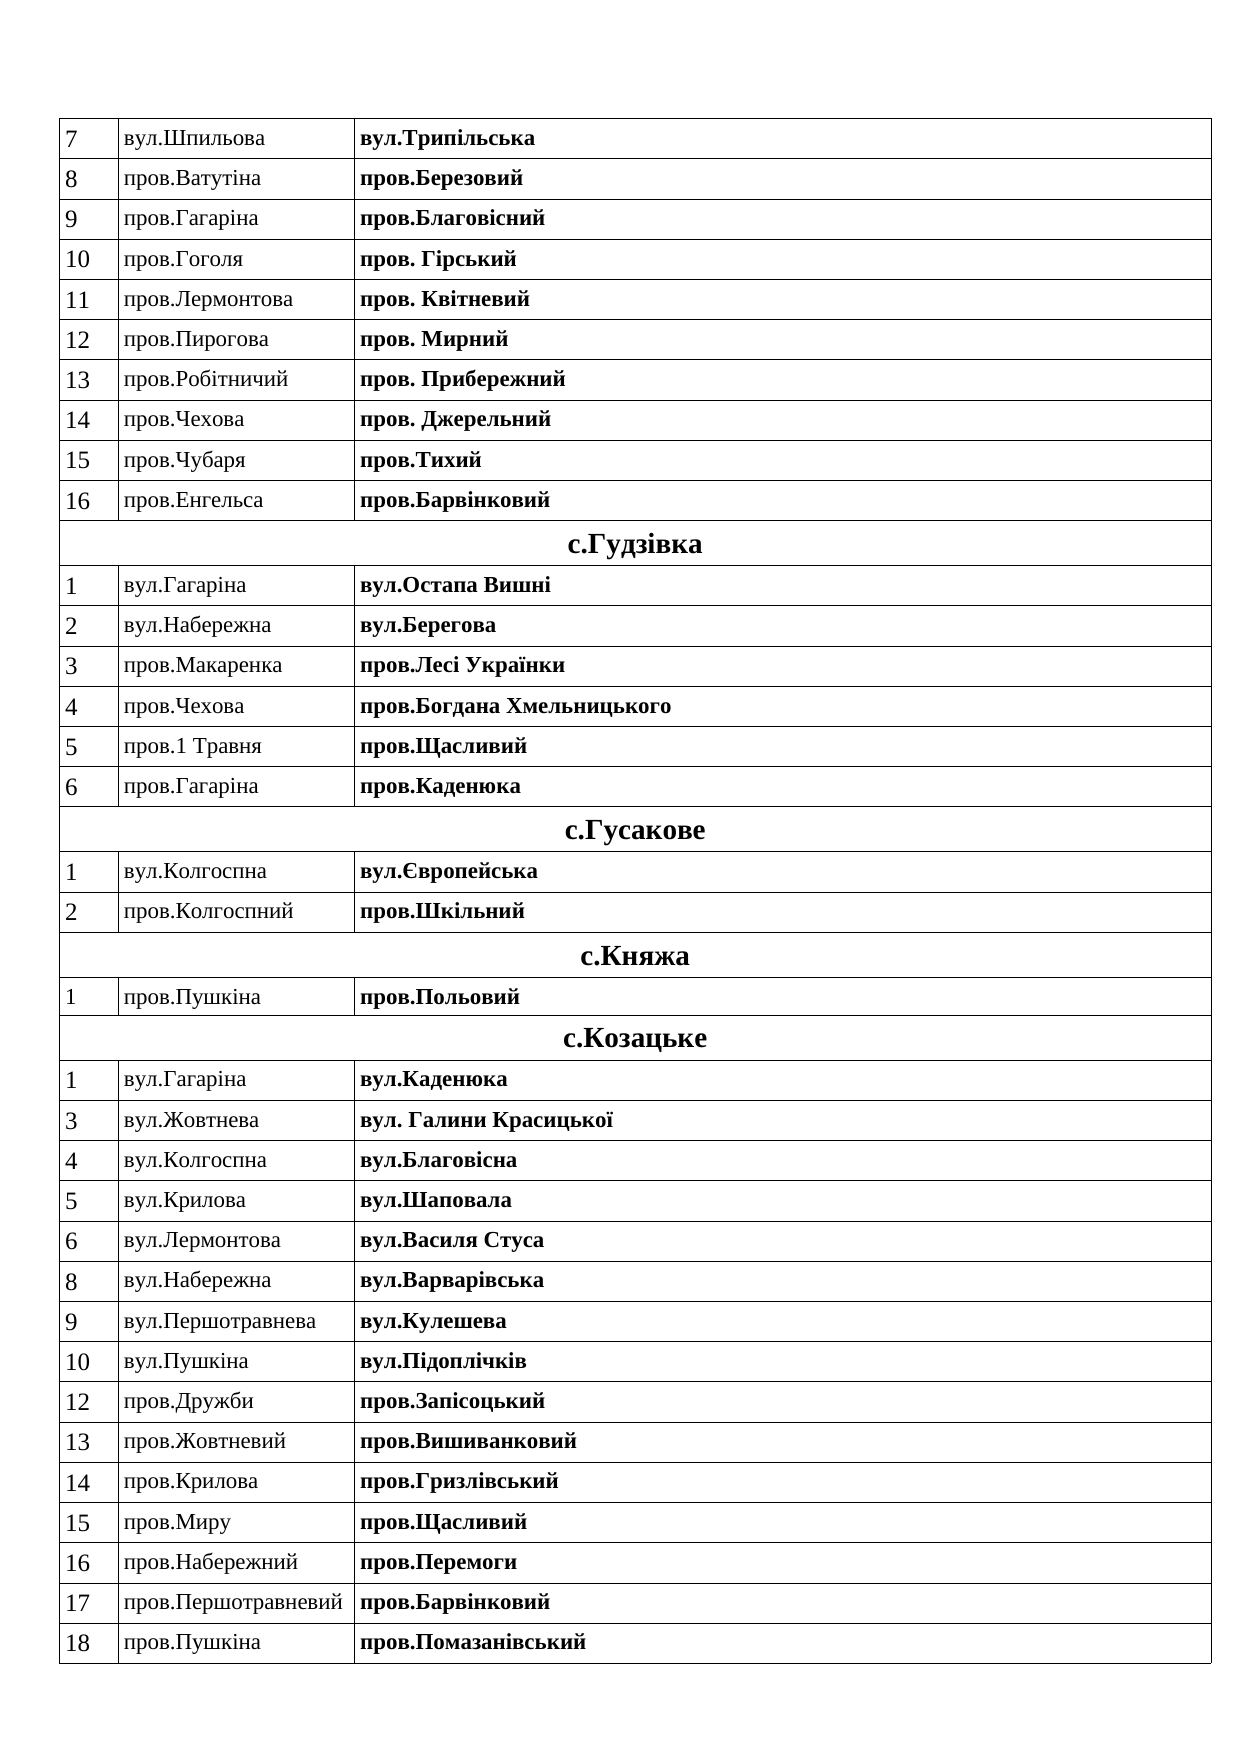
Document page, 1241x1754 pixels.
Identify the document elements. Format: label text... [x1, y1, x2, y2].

table_cell вул.Василя Стуса [355, 1222, 1211, 1261]
table_cell пров.Енгельса [119, 481, 354, 520]
table_cell 1 [60, 1061, 118, 1100]
table_cell пров.Помазанівський [355, 1624, 1211, 1663]
table_cell пров.Макаренка [119, 647, 354, 686]
table_cell пров.Барвінковий [355, 1584, 1211, 1623]
table_cell пров.Щасливий [355, 1503, 1211, 1542]
table_cell пров.Чехова [119, 401, 354, 440]
table_cell вул.Кулешева [355, 1302, 1211, 1341]
table_cell пров.Лермонтова [119, 280, 354, 319]
table_cell 18 [60, 1624, 118, 1663]
table_cell пров.Щасливий [355, 727, 1211, 766]
table_cell пров.Першотравневий [119, 1584, 354, 1623]
table_cell пров.Пушкіна [119, 1624, 354, 1663]
table_cell пров.Гоголя [119, 240, 354, 279]
table_cell 16 [60, 481, 118, 520]
table_cell пров.Ватутіна [119, 159, 354, 198]
table_cell вул.Остапа Вишні [355, 566, 1211, 605]
table_cell 4 [60, 687, 118, 726]
table_cell 3 [60, 647, 118, 686]
table_cell пров.Миру [119, 1503, 354, 1542]
table_cell 10 [60, 1342, 118, 1381]
table_cell 11 [60, 280, 118, 319]
table_cell 6 [60, 1222, 118, 1261]
table_cell 7 [60, 119, 118, 158]
table_cell 8 [60, 1262, 118, 1301]
table_cell 9 [60, 200, 118, 239]
table_cell 17 [60, 1584, 118, 1623]
table_cell 4 [60, 1141, 118, 1180]
table_cell пров.Запісоцький [355, 1382, 1211, 1422]
table_cell вул. Галини Красицької [355, 1101, 1211, 1140]
table_cell 5 [60, 727, 118, 766]
table_cell пров.Лесі Українки [355, 647, 1211, 686]
table_cell пров.Благовісний [355, 200, 1211, 239]
table_cell 2 [60, 893, 118, 932]
table_cell пров.Гризлівський [355, 1463, 1211, 1502]
table_cell вул.Гагаріна [119, 1061, 354, 1100]
table_cell пров. Гірський [355, 240, 1211, 279]
table_cell 10 [60, 240, 118, 279]
table_cell 15 [60, 1503, 118, 1542]
table_cell вул.Варварівська [355, 1262, 1211, 1301]
table_cell пров.Колгоспний [119, 893, 354, 932]
table_cell вул.Першотравнева [119, 1302, 354, 1341]
table_cell вул.Каденюка [355, 1061, 1211, 1100]
table_cell пров.Гагаріна [119, 767, 354, 806]
table_cell вул.Жовтнева [119, 1101, 354, 1140]
table_cell 6 [60, 767, 118, 806]
table_cell пров.Пирогова [119, 320, 354, 359]
table_cell пров. Квітневий [355, 280, 1211, 319]
table_cell пров.Пушкіна [119, 978, 354, 1015]
table_cell вул.Набережна [119, 1262, 354, 1301]
table_cell пров.Березовий [355, 159, 1211, 198]
table_cell пров.Барвінковий [355, 481, 1211, 520]
table_cell с.Княжа [60, 933, 1211, 977]
table_cell пров.Жовтневий [119, 1423, 354, 1462]
table_cell вул.Колгоспна [119, 1141, 354, 1180]
table_cell пров. Мирний [355, 320, 1211, 359]
table_cell вул.Європейська [355, 852, 1211, 892]
table_cell 1 [60, 852, 118, 892]
table_cell вул.Набережна [119, 606, 354, 646]
table_cell вул.Трипільська [355, 119, 1211, 158]
table_cell 13 [60, 360, 118, 399]
table_cell пров.Вишиванковий [355, 1423, 1211, 1462]
table_cell пров.Гагаріна [119, 200, 354, 239]
table_cell 13 [60, 1423, 118, 1462]
table_cell вул.Лермонтова [119, 1222, 354, 1261]
table_cell пров.Перемоги [355, 1543, 1211, 1582]
table_cell пров.Чехова [119, 687, 354, 726]
table_cell пров.Чубаря [119, 441, 354, 480]
table_cell вул.Благовісна [355, 1141, 1211, 1180]
table_cell 12 [60, 320, 118, 359]
table_cell пров.Каденюка [355, 767, 1211, 806]
table_cell 15 [60, 441, 118, 480]
table_cell вул.Шаповала [355, 1181, 1211, 1221]
table_cell 14 [60, 1463, 118, 1502]
table_cell 9 [60, 1302, 118, 1341]
table_cell пров.Дружби [119, 1382, 354, 1422]
table_cell с.Козацьке [60, 1016, 1211, 1060]
table_cell 1 [60, 978, 118, 1015]
table_cell вул.Берегова [355, 606, 1211, 646]
table_cell с.Гусакове [60, 807, 1211, 851]
table_cell с.Гудзівка [60, 521, 1211, 565]
table_cell вул.Пушкіна [119, 1342, 354, 1381]
table_cell вул.Шпильова [119, 119, 354, 158]
table_cell 16 [60, 1543, 118, 1582]
table_cell 8 [60, 159, 118, 198]
table_cell 2 [60, 606, 118, 646]
table_cell пров.Робітничий [119, 360, 354, 399]
table_cell пров. Джерельний [355, 401, 1211, 440]
table_cell пров.Богдана Хмельницького [355, 687, 1211, 726]
table_cell вул.Гагаріна [119, 566, 354, 605]
table_cell пров.1 Травня [119, 727, 354, 766]
table_cell 12 [60, 1382, 118, 1422]
table_cell вул.Колгоспна [119, 852, 354, 892]
table_cell вул.Крилова [119, 1181, 354, 1221]
table_cell пров. Прибережний [355, 360, 1211, 399]
table_cell вул.Підоплічків [355, 1342, 1211, 1381]
table_cell пров.Крилова [119, 1463, 354, 1502]
table_cell пров.Тихий [355, 441, 1211, 480]
table_cell 14 [60, 401, 118, 440]
table_cell пров.Шкільний [355, 893, 1211, 932]
table_cell 1 [60, 566, 118, 605]
table_cell 3 [60, 1101, 118, 1140]
table_cell 5 [60, 1181, 118, 1221]
table_cell пров.Польовий [355, 978, 1211, 1015]
table_cell пров.Набережний [119, 1543, 354, 1582]
